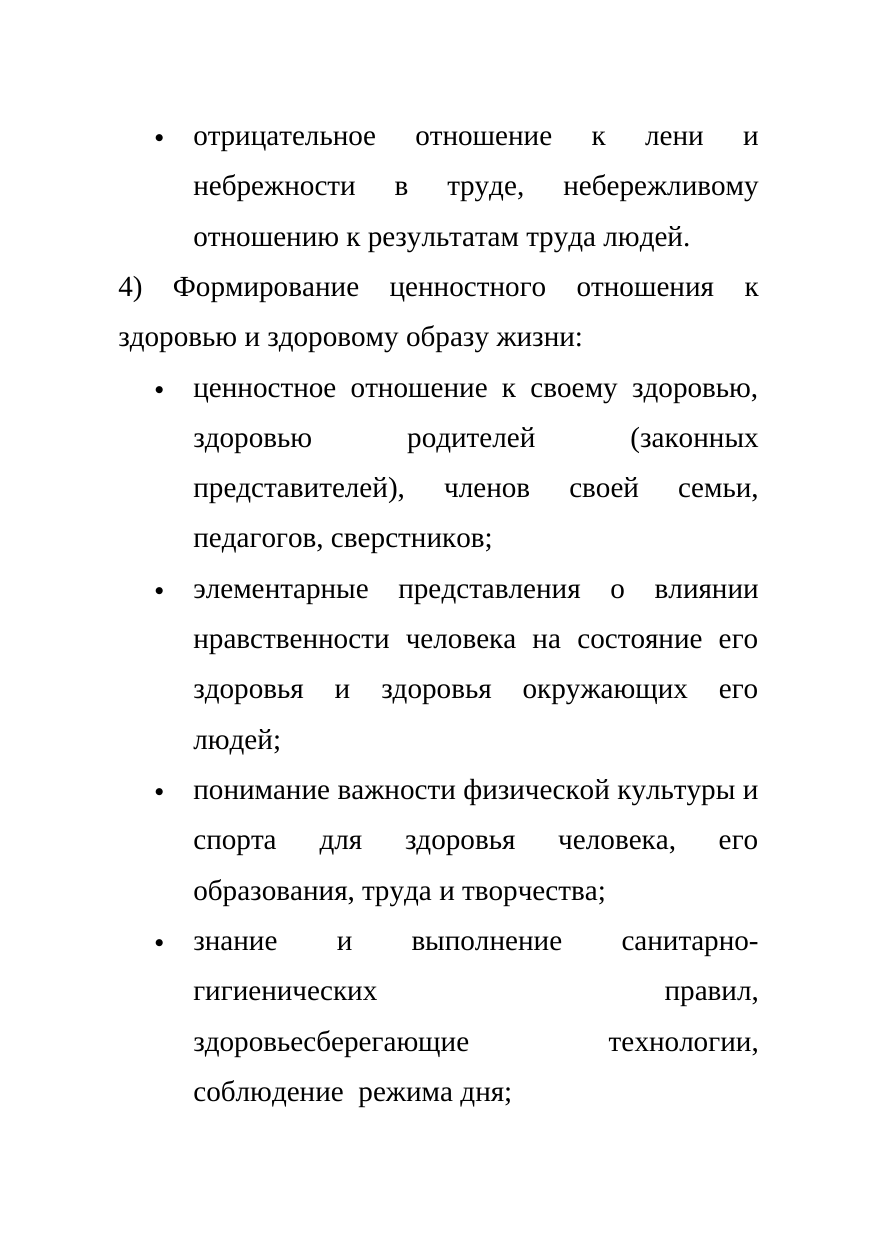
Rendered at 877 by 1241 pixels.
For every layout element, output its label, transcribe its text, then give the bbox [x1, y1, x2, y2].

list ценностное отношение к своему здоровью, здоровью родителей (законных представителей), членов своей семьи, педагогов, сверстников; [156, 370, 759, 554]
list понимание важности физической культуры и спорта для здоровья человека, его образования, труда и творчества; [156, 772, 759, 906]
list отрицательное отношение к лени и небрежности в труде, небережливому отношению к результатам труда людей. [156, 118, 759, 252]
text 4) Формирование ценностного отношения к здоровью и здоровому образу жизни: [118, 269, 759, 353]
list знание и выполнение санитарно-гигиенических правил, здоровьесберегающие технологии, соблюдение режима дня; [156, 923, 759, 1108]
list элементарные представления о влиянии нравственности человека на состояние его здоровья и здоровья окружающих его людей; [156, 571, 759, 755]
